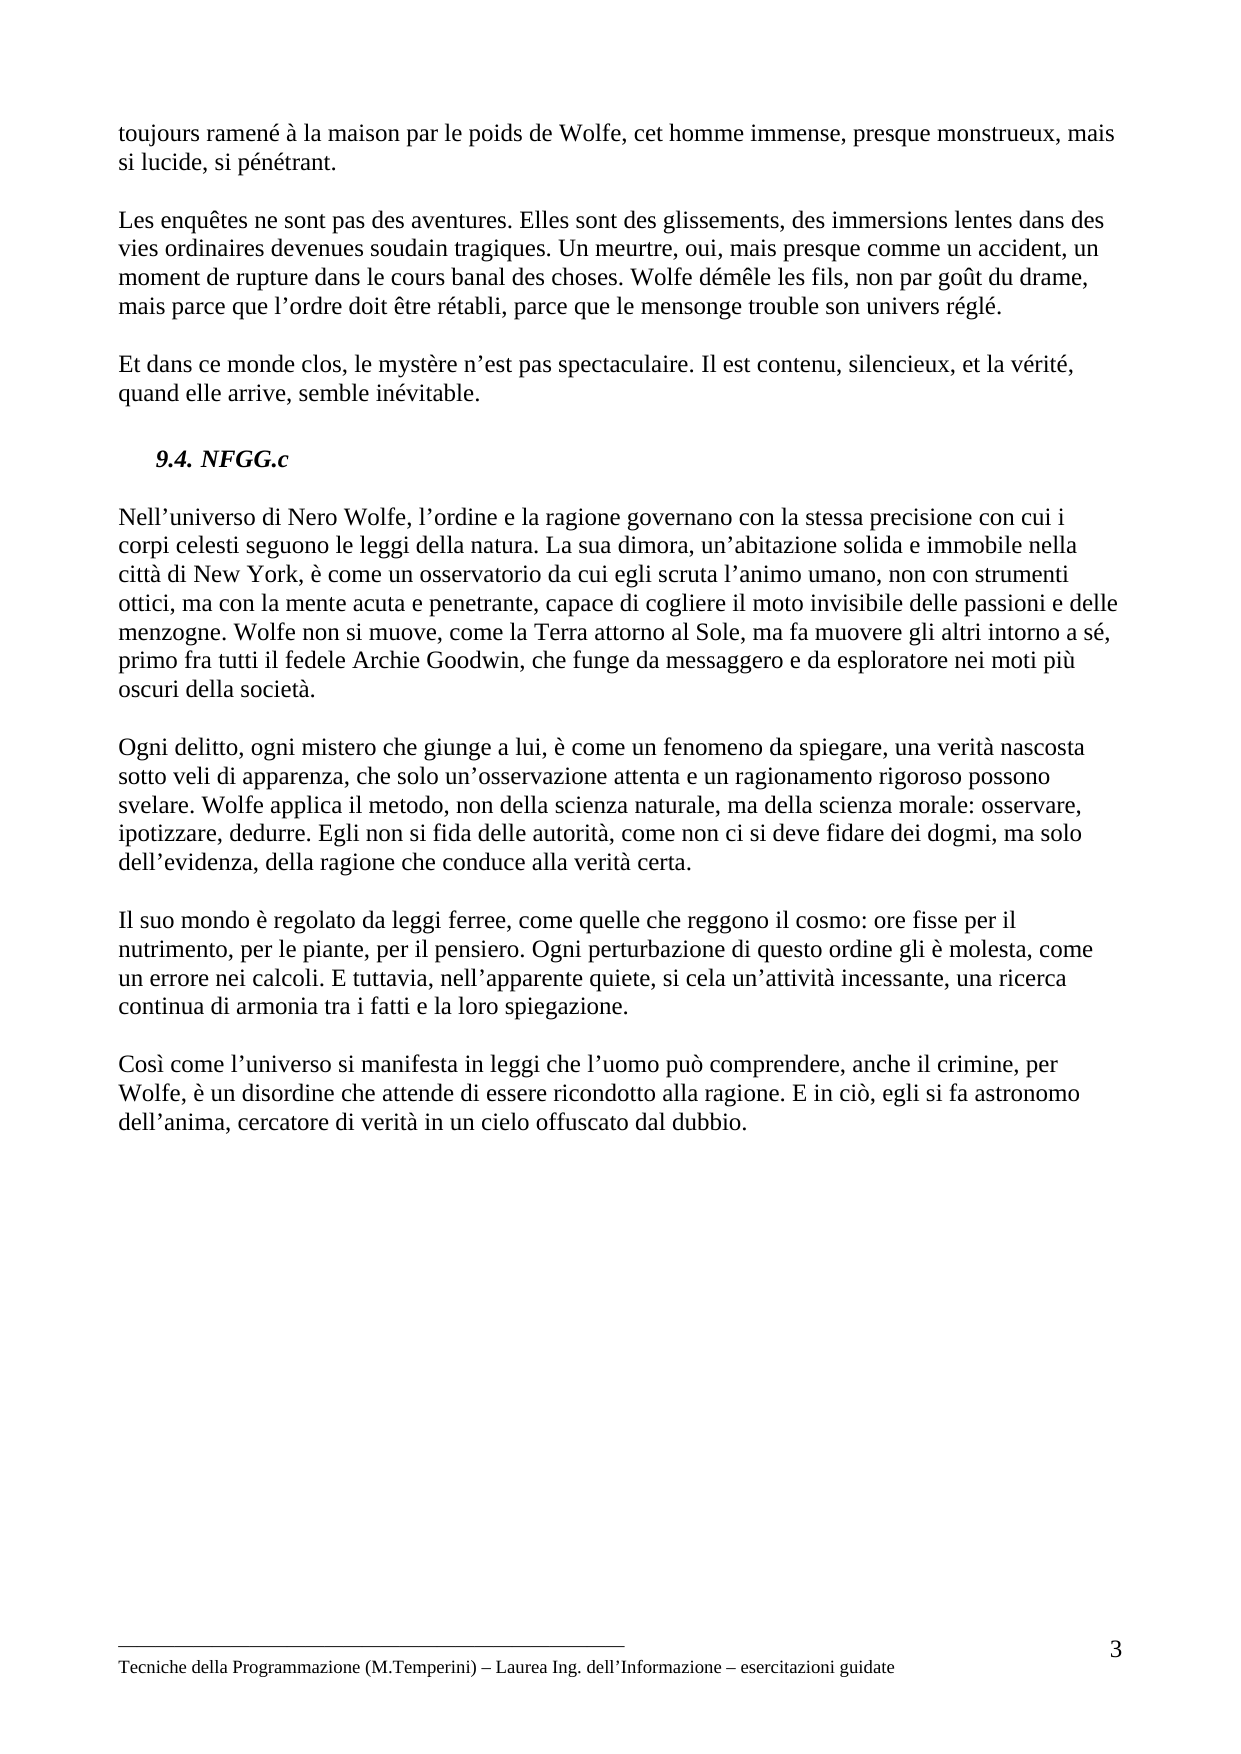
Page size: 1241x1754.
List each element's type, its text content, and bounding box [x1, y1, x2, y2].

text NFGG.c [156, 444, 1122, 473]
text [118, 118, 1122, 176]
text Ogni delitto, ogni mistero che giunge a lui, è come un fenomeno da spiegare, una verità nascosta sotto veli di apparenza, che solo un’osservazione attenta e un ragionamento rigoroso possono svelare. Wolfe applica il metodo, non della scienza naturale, ma della scienza morale: osservare, ipotizzare, dedurre. Egli non si fida delle autorità, come non ci si deve fidare dei dogmi, ma solo dell’evidenza, della ragione che conduce alla verità certa. [118, 732, 1122, 876]
text Les enquêtes ne sont pas des aventures. Elles sont des glissements, des immersions lentes dans des vies ordinaires devenues soudain tragiques. Un meurtre, oui, mais presque comme un accident, un moment de rupture dans le cours banal des choses. Wolfe démêle les fils, non par goût du drame, mais parce que l’ordre doit être rétabli, parce que le mensonge trouble son univers réglé. [118, 205, 1122, 320]
text Nell’universo di Nero Wolfe, l’ordine e la ragione governano con la stessa precisione con cui i corpi celesti seguono le leggi della natura. La sua dimora, un’abitazione solida e immobile nella città di New York, è come un osservatorio da cui egli scruta l’animo umano, non con strumenti ottici, ma con la mente acuta e penetrante, capace di cogliere il moto invisibile delle passioni e delle menzogne. Wolfe non si muove, come la Terra attorno al Sole, ma fa muovere gli altri intorno a sé, primo fra tutti il fedele Archie Goodwin, che funge da messaggero e da esploratore nei moti più oscuri della società. [118, 502, 1122, 703]
text Et dans ce monde clos, le mystère n’est pas spectaculaire. Il est contenu, silencieux, et la vérité, quand elle arrive, semble inévitable. [118, 349, 1122, 406]
text Così come l’universo si manifesta in leggi che l’uomo può comprendere, anche il crimine, per Wolfe, è un disordine che attende di essere ricondotto alla ragione. E in ciò, egli si fa astronomo dell’anima, cercatore di verità in un cielo offuscato dal dubbio. [118, 1049, 1122, 1136]
text Il suo mondo è regolato da leggi ferree, come quelle che reggono il cosmo: ore fisse per il nutrimento, per le piante, per il pensiero. Ogni perturbazione di questo ordine gli è molesta, come un errore nei calcoli. E tuttavia, nell’apparente quiete, si cela un’attività incessante, una ricerca continua di armonia tra i fatti e la loro spiegazione. [118, 905, 1122, 1020]
